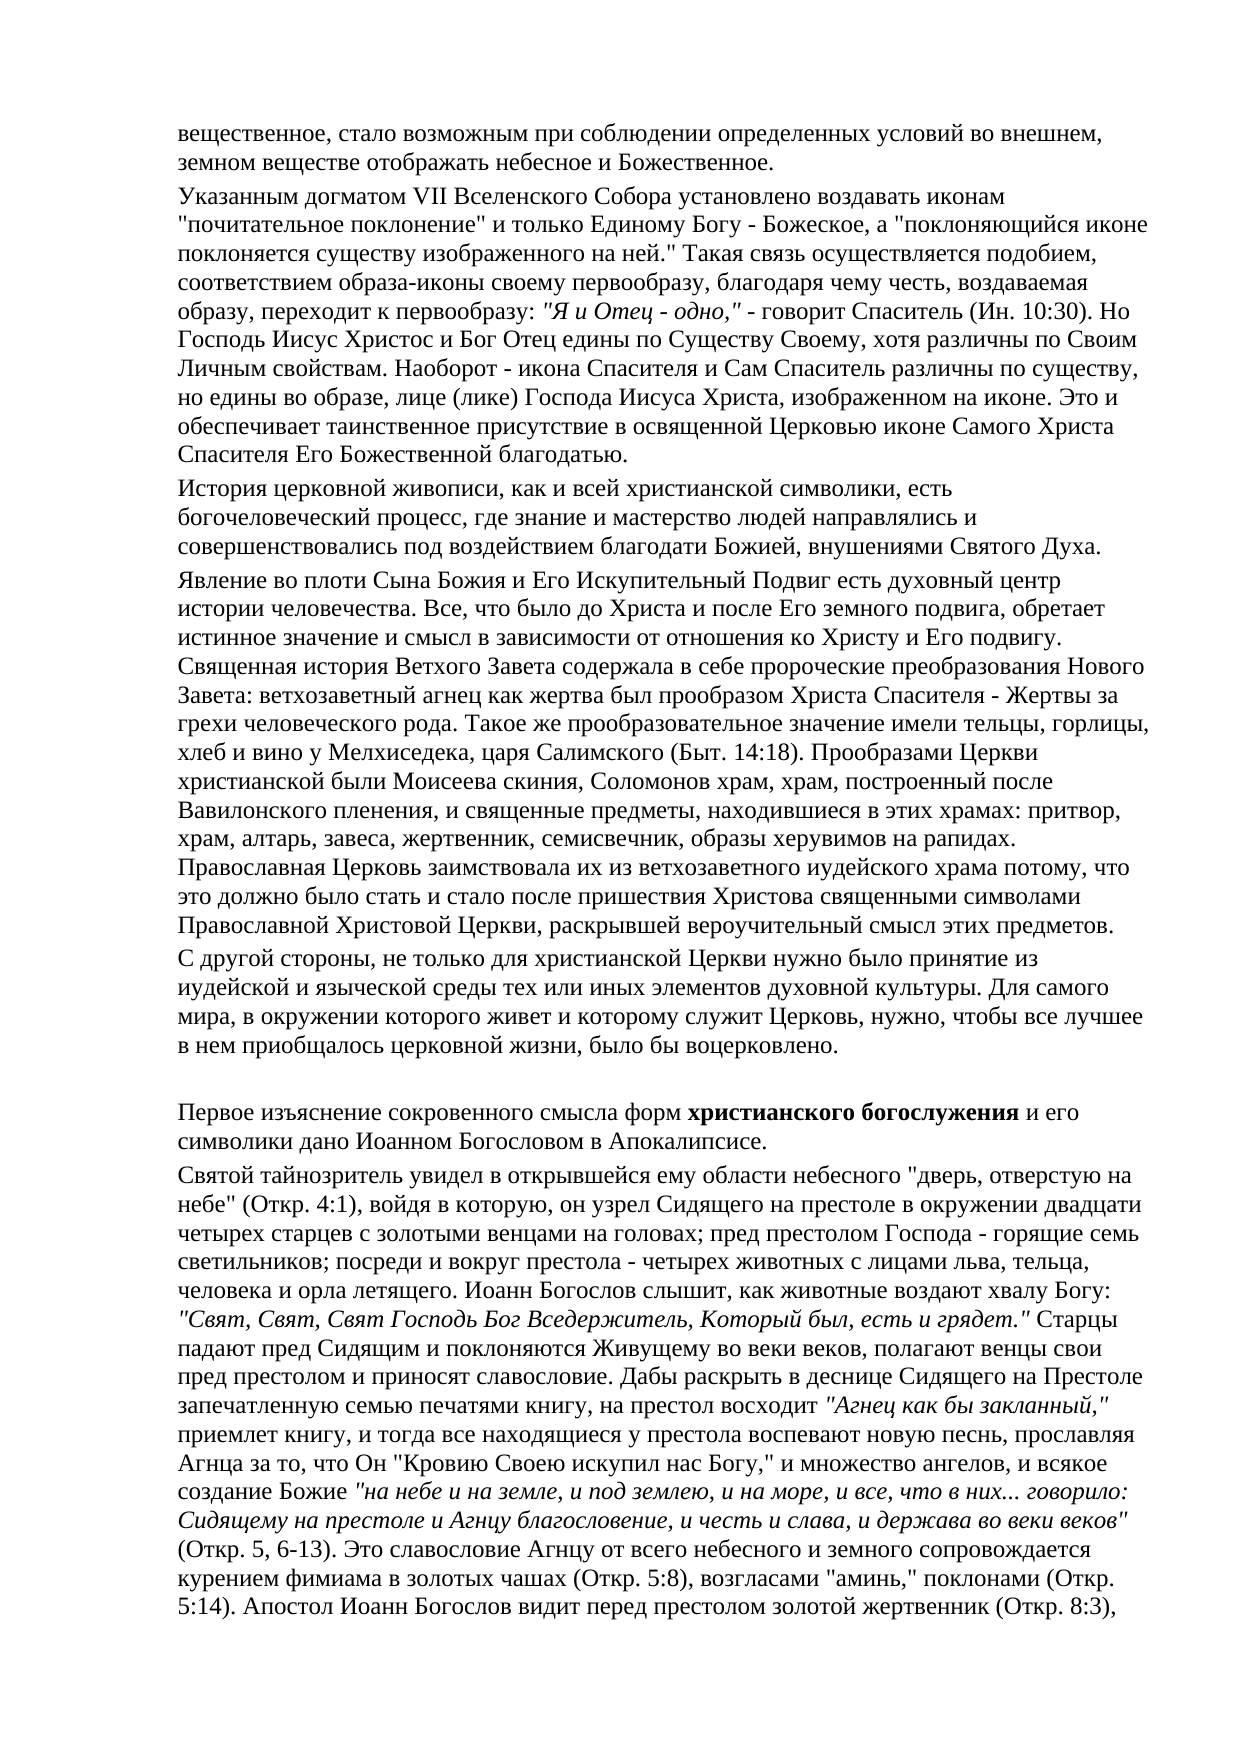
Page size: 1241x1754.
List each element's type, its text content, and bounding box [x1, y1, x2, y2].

text С другой стороны, не только для христианской Церкви нужно было принятие из иудейской и языческой среды тех или иных элементов духовной культуры. Для самого мира, в окружении которого живет и которому служит Церковь, нужно, чтобы все лучшее в нем приобщалось церковной жизни, было бы воцерковлено. [177, 943, 1152, 1058]
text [177, 1160, 1152, 1620]
text История церковной живописи, как и всей христианской символики, есть богочеловеческий процесс, где знание и мастерство людей направлялись и совершенствовались под воздействием благодати Божией, внушениями Святого Духа. [177, 473, 1152, 559]
text Явление во плоти Сына Божия и Его Искупительный Подвиг есть духовный центр истории человечества. Все, что было до Христа и после Его земного подвига, обретает истинное значение и смысл в зависимости от отношения ко Христу и Его подвигу. Священная история Ветхого Завета содержала в себе пророческие преобразования Нового Завета: ветхозаветный агнец как жертва был прообразом Христа Спасителя - Жертвы за грехи человеческого рода. Такое же прообразовательное значение имели тельцы, горлицы, хлеб и вино у Мелхиседека, царя Салимского (Быт. 14:18). Прообразами Церкви христианской были Моисеева скиния, Соломонов храм, храм, построенный после Вавилонского пленения, и священные предметы, находившиеся в этих храмах: притвор, храм, алтарь, завеса, жертвенник, семисвечник, образы херувимов на рапидах. Православная Церковь заимствовала их из ветхозаветного иудейского храма потому, что это должно было стать и стало после пришествия Христова священными символами Православной Христовой Церкви, раскрывшей вероучительный смысл этих предметов. [177, 565, 1152, 938]
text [177, 118, 1152, 176]
text Указанным догматом VII Вселенского Собора установлено воздавать иконам "почитательное поклонение" и только Единому Богу - Божеское, а "поклоняющийся иконе поклоняется существу изображенного на ней." Такая связь осуществляется подобием, соответствием образа-иконы своему первообразу, благодаря чему честь, воздаваемая образу, переходит к первообразу: "Я и Отец - одно," - говорит Спаситель (Ин. 10:30). Но Господь Иисус Христос и Бог Отец едины по Существу Своему, хотя различны по Своим Личным свойствам. Наоборот - икона Спасителя и Сам Спаситель различны по существу, но едины во образе, лице (лике) Господа Иисуса Христа, изображенном на иконе. Это и обеспечивает таинственное присутствие в освященной Церковью иконе Самого Христа Спасителя Его Божественной благодатью. [177, 181, 1152, 468]
text Первое изъяснение сокровенного смысла форм христианского богослужения и его символики дано Иоанном Богословом в Апокалипсисе. [177, 1097, 1152, 1155]
